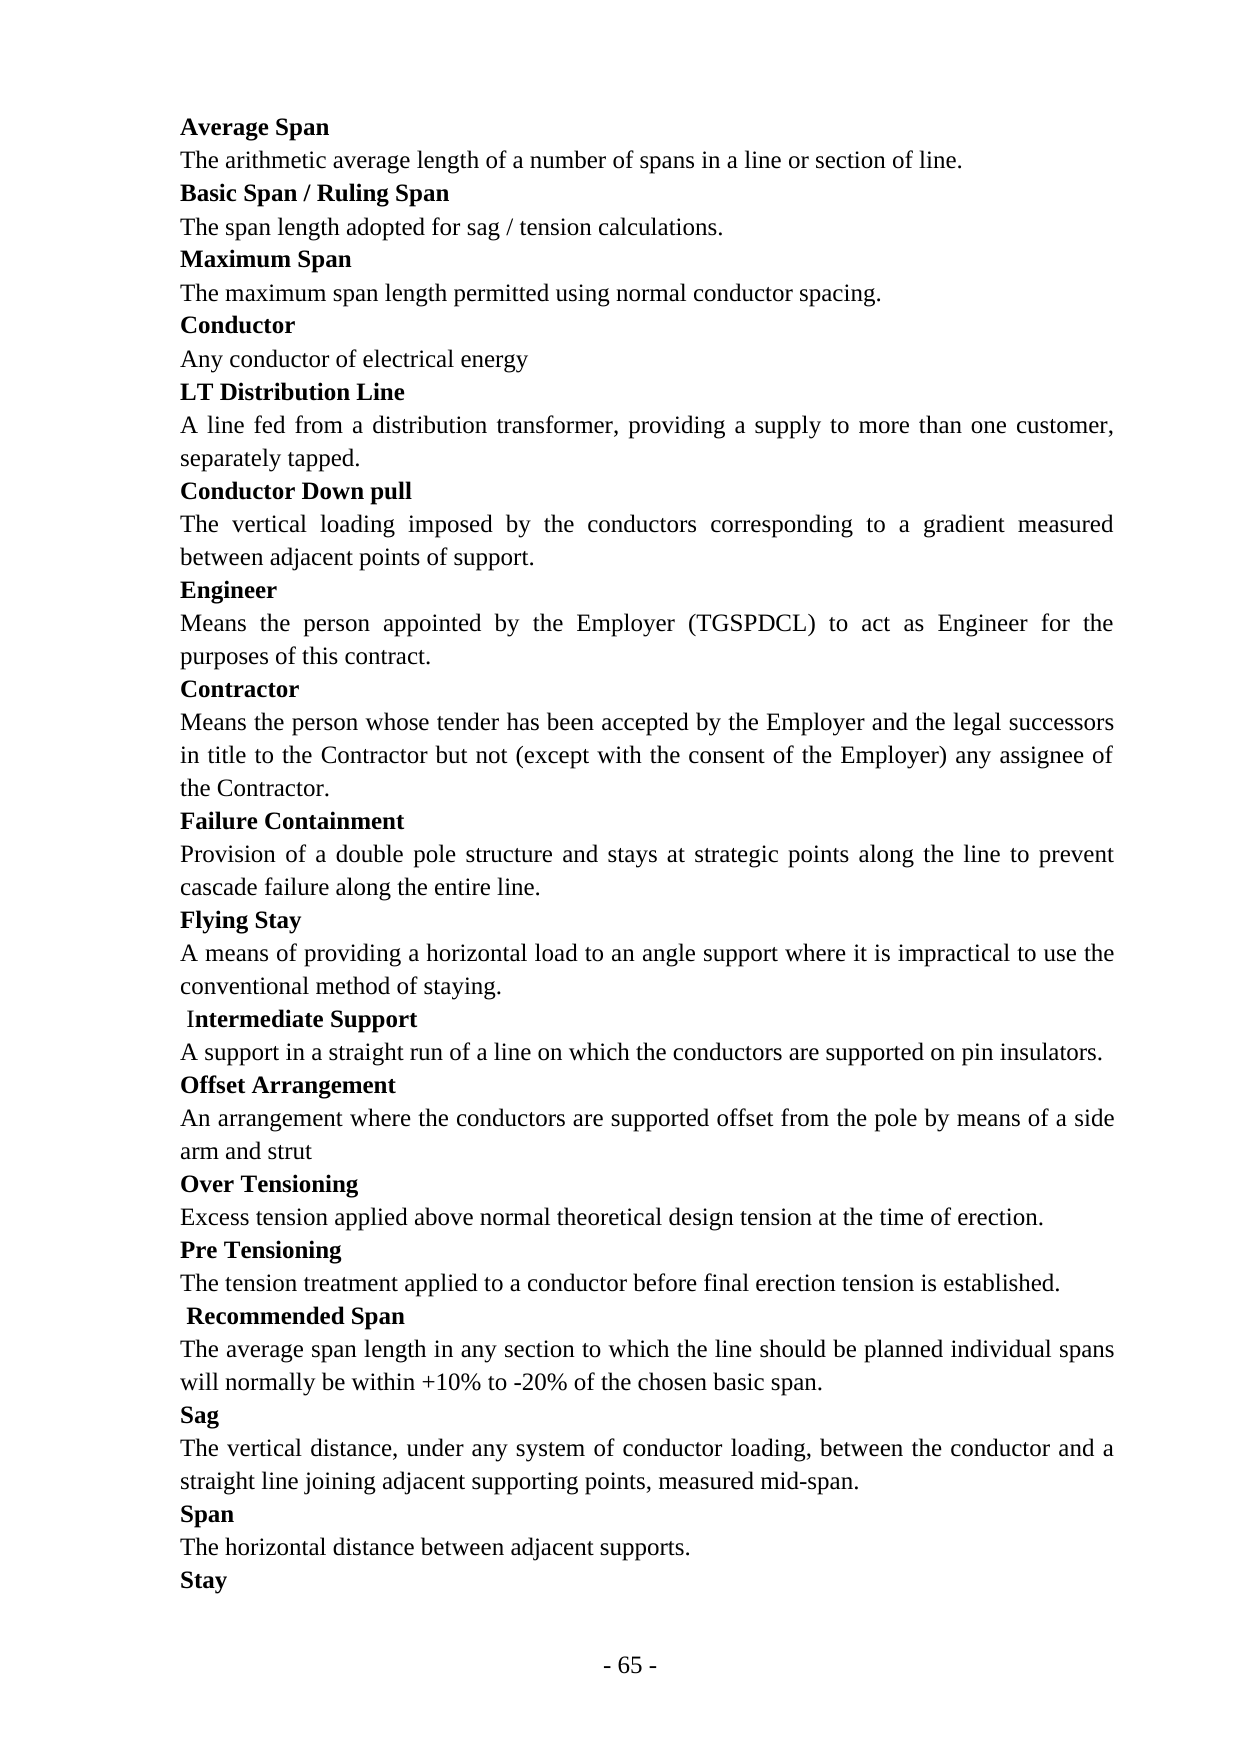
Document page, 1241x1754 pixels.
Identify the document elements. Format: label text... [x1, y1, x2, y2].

text Failure Containment [180, 806, 1115, 835]
text Over Tensioning [180, 1169, 1115, 1198]
text Means the person appointed by the Employer (TGSPDCL) to act as Engineer for the purposes of this contract. [180, 608, 1115, 669]
text The vertical loading imposed by the conductors corresponding to a gradient measured between adjacent points of support. [180, 509, 1115, 571]
text Intermediate Support [180, 1004, 1115, 1033]
text Provision of a double pole structure and stays at strategic points along the line to prevent cascade failure along the entire line. [180, 839, 1115, 901]
text Sag [180, 1400, 1115, 1429]
text An arrangement where the conductors are supported offset from the pole by means of a side arm and strut [180, 1103, 1115, 1165]
text Contractor [180, 674, 1115, 703]
text LT Distribution Line [180, 377, 1115, 405]
text A support in a straight run of a line on which the conductors are supported on pin insulators. [180, 1037, 1115, 1066]
text The horizontal distance between adjacent supports. [180, 1532, 1115, 1561]
text Average Span [180, 112, 1115, 141]
text A line fed from a distribution transformer, providing a supply to more than one customer, separately tapped. [180, 410, 1115, 471]
text The average span length in any section to which the line should be planned individual spans will normally be within +10% to -20% of the chosen basic span. [180, 1334, 1115, 1396]
text The tension treatment applied to a conductor before final erection tension is established. [180, 1268, 1115, 1297]
text Basic Span / Ruling Span [180, 178, 1115, 207]
text The arithmetic average length of a number of spans in a line or section of line. [180, 146, 1115, 174]
text Conductor [180, 311, 1115, 339]
text Span [180, 1499, 1115, 1528]
text Offset Arrangement [180, 1070, 1115, 1099]
text The span length adopted for sag / tension calculations. [180, 212, 1115, 240]
text Pre Tensioning [180, 1235, 1115, 1264]
text Means the person whose tender has been accepted by the Employer and the legal successors in title to the Contractor but not (except with the consent of the Employer) any assignee of the Contractor. [180, 707, 1115, 802]
text Any conductor of electrical energy [180, 344, 1115, 372]
text Excess tension applied above normal theoretical design tension at the time of erection. [180, 1202, 1115, 1231]
text A means of providing a horizontal load to an angle support where it is impractical to use the conventional method of staying. [180, 938, 1115, 1000]
text Conductor Down pull [180, 476, 1115, 504]
text Engineer [180, 575, 1115, 603]
text The maximum span length permitted using normal conductor spacing. [180, 278, 1115, 306]
text Maximum Span [180, 244, 1115, 273]
text Recommended Span [180, 1301, 1115, 1330]
text Stay [180, 1565, 1115, 1594]
text The vertical distance, under any system of conductor loading, between the conductor and a straight line joining adjacent supporting points, measured mid-span. [180, 1433, 1115, 1495]
text Flying Stay [180, 905, 1115, 934]
